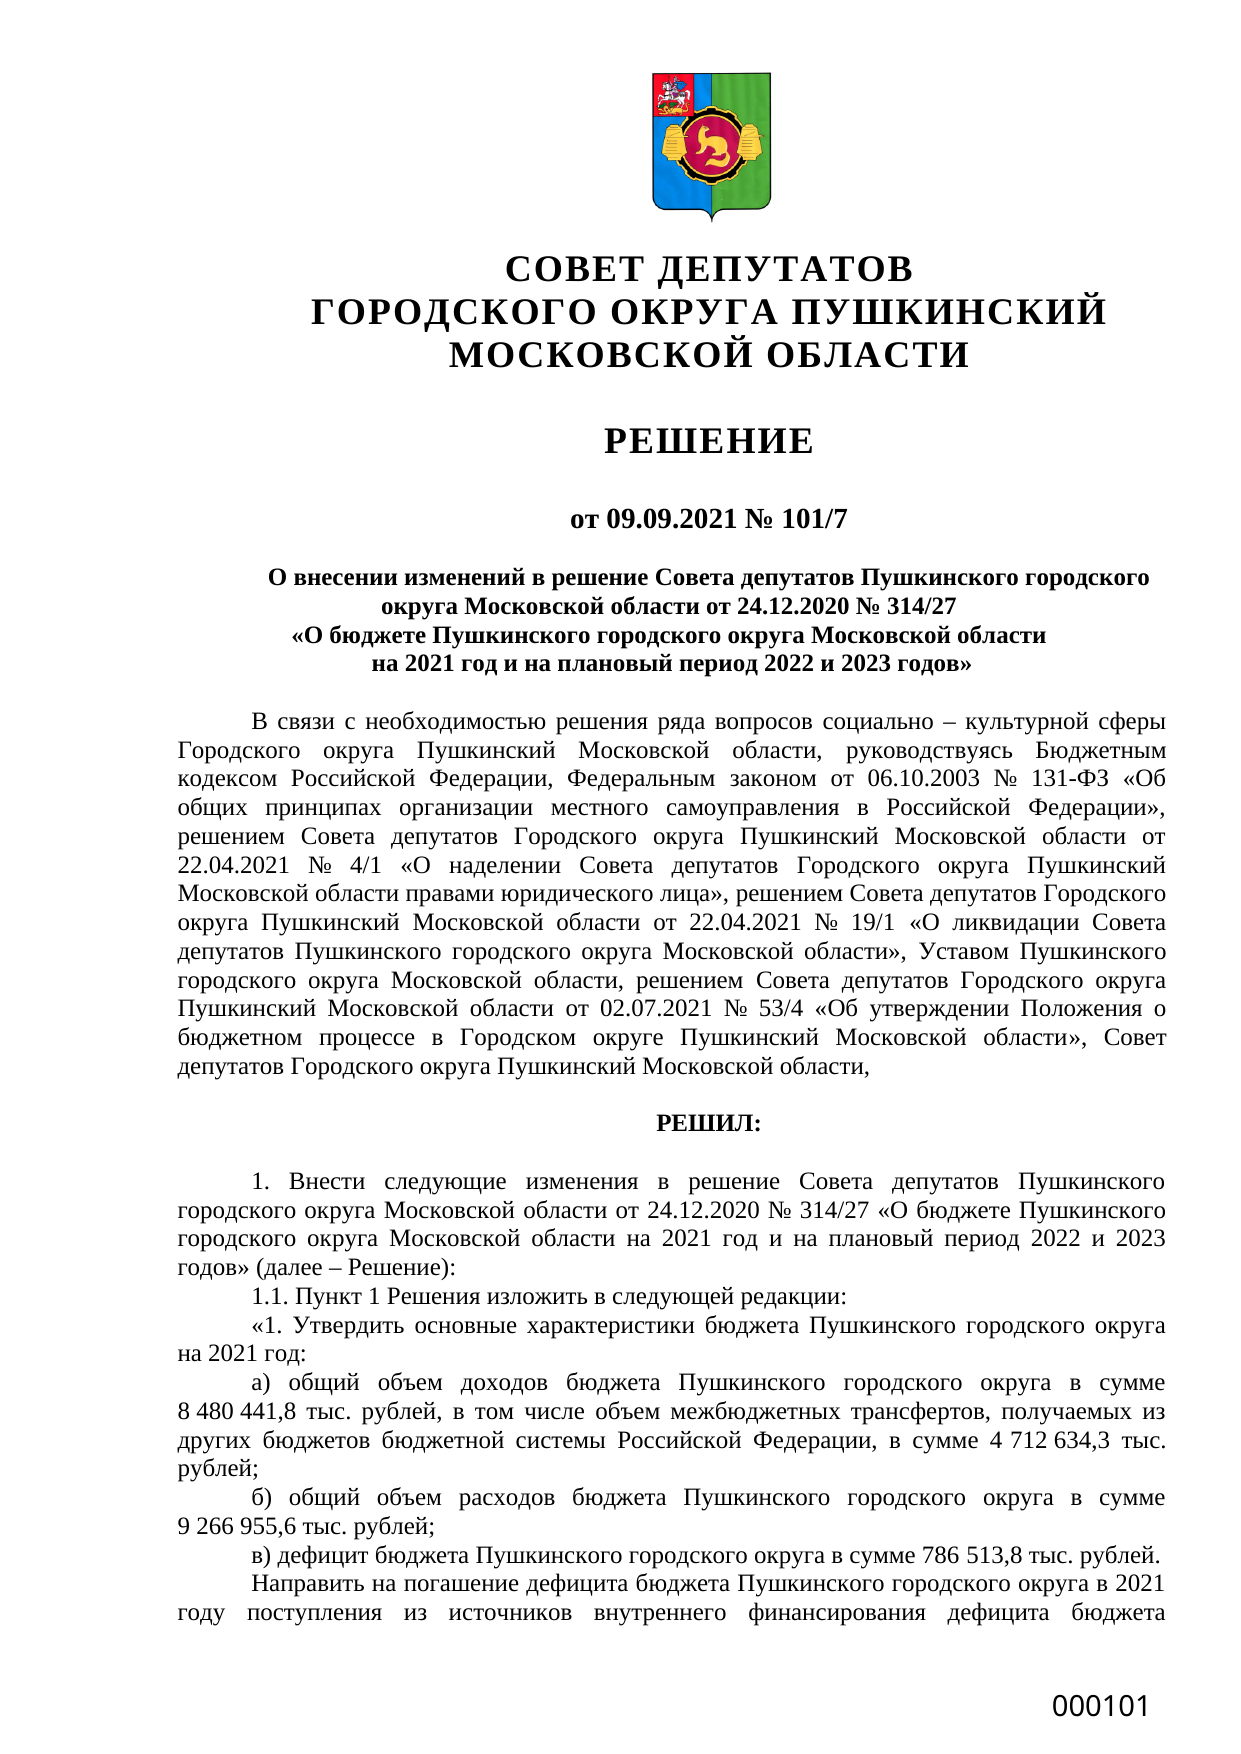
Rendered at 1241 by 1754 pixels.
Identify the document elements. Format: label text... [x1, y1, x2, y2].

text от 09.09.2021 № 101/7 [177, 505, 1167, 534]
text В связи с необходимостью решения ряда вопросов социально – культурной сферы Городского округа Пушкинский Московской области, руководствуясь Бюджетным кодексом Российской Федерации, Федеральным законом от 06.10.2003 № 131-ФЗ «Об общих принципах организации местного самоуправления в Российской Федерации», решением Совета депутатов Городского округа Пушкинский Московской области от 22.04.2021 № 4/1 «О наделении Совета депутатов Городского округа Пушкинский Московской области правами юридического лица», решением Совета депутатов Городского округа Пушкинский Московской области от 22.04.2021 № 19/1 «О ликвидации Совета депутатов Пушкинского городского округа Московской области», Уставом Пушкинского городского округа Московской области, решением Совета депутатов Городского округа Пушкинский Московской области от 02.07.2021 № 53/4 «Об утверждении Положения о бюджетном процессе в Городском округе Пушкинский Московской области», Совет депутатов Городского округа Пушкинский Московской области, [177, 706, 1167, 936]
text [177, 1568, 1167, 1626]
text ГОРОДСКОГО ОКРУГА ПУШКИНСКИЙ [177, 289, 1167, 333]
text «1. Утвердить основные характеристики бюджета Пушкинского городского округа на 2021 год: [177, 1310, 1167, 1367]
text СОВЕТ ДЕПУТАТОВ [177, 246, 1167, 289]
text б) общий объем расходов бюджета Пушкинского городского округа в сумме 9 266 955,6 тыс. рублей; [177, 1482, 1167, 1540]
text 1. Внести следующие изменения в решение Совета депутатов Пушкинского городского округа Московской области от 24.12.2020 № 314/27 «О бюджете Пушкинского городского округа Московской области на 2021 год и на плановый период 2022 и 2023 годов» (далее – Решение): [177, 1166, 1167, 1281]
text МОСКОВСКОЙ ОБЛАСТИ [177, 333, 1167, 376]
text РЕШИЛ: [177, 1108, 1167, 1137]
text 1.1. Пункт 1 Решения изложить в следующей редакции: [177, 1281, 1167, 1310]
picture [651, 72, 773, 223]
text в) дефицит бюджета Пушкинского городского округа в сумме 786 513,8 тыс. рублей. [177, 1540, 1167, 1568]
text а) общий объем доходов бюджета Пушкинского городского округа в сумме 8 480 441,8 тыс. рублей, в том числе объем межбюджетных трансфертов, получаемых из других бюджетов бюджетной системы Российской Федерации, в сумме 4 712 634,3 тыс. рублей; [177, 1367, 1167, 1482]
text О внесении изменений в решение Совета депутатов Пушкинского городского округа Московской области от 24.12.2020 № 314/27 «О бюджете Пушкинского городского округа Московской области на 2021 год и на плановый период 2022 и 2023 годов» [177, 562, 1167, 677]
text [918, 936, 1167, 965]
text РЕШЕНИЕ [177, 419, 1167, 462]
text В связи с необходимостью решения ряда вопросов социально – культурной сферы Городского округа Пушкинский Московской области, руководствуясь Бюджетным кодексом Российской Федерации, Федеральным законом от 06.10.2003 № 131-ФЗ «Об общих принципах организации местного самоуправления в Российской Федерации», решением Совета депутатов Городского округа Пушкинский Московской области от 22.04.2021 № 4/1 «О наделении Совета депутатов Городского округа Пушкинский Московской области правами юридического лица», решением Совета депутатов Городского округа Пушкинский Московской области от 22.04.2021 № 19/1 «О ликвидации Совета депутатов Пушкинского городского округа Московской области», Уставом Пушкинского городского округа Московской области, решением Совета депутатов Городского округа Пушкинский Московской области от 02.07.2021 № 53/4 «Об утверждении Положения о бюджетном процессе в Городском округе Пушкинский Московской области», Совет депутатов Городского округа Пушкинский Московской области, [177, 965, 1167, 1080]
